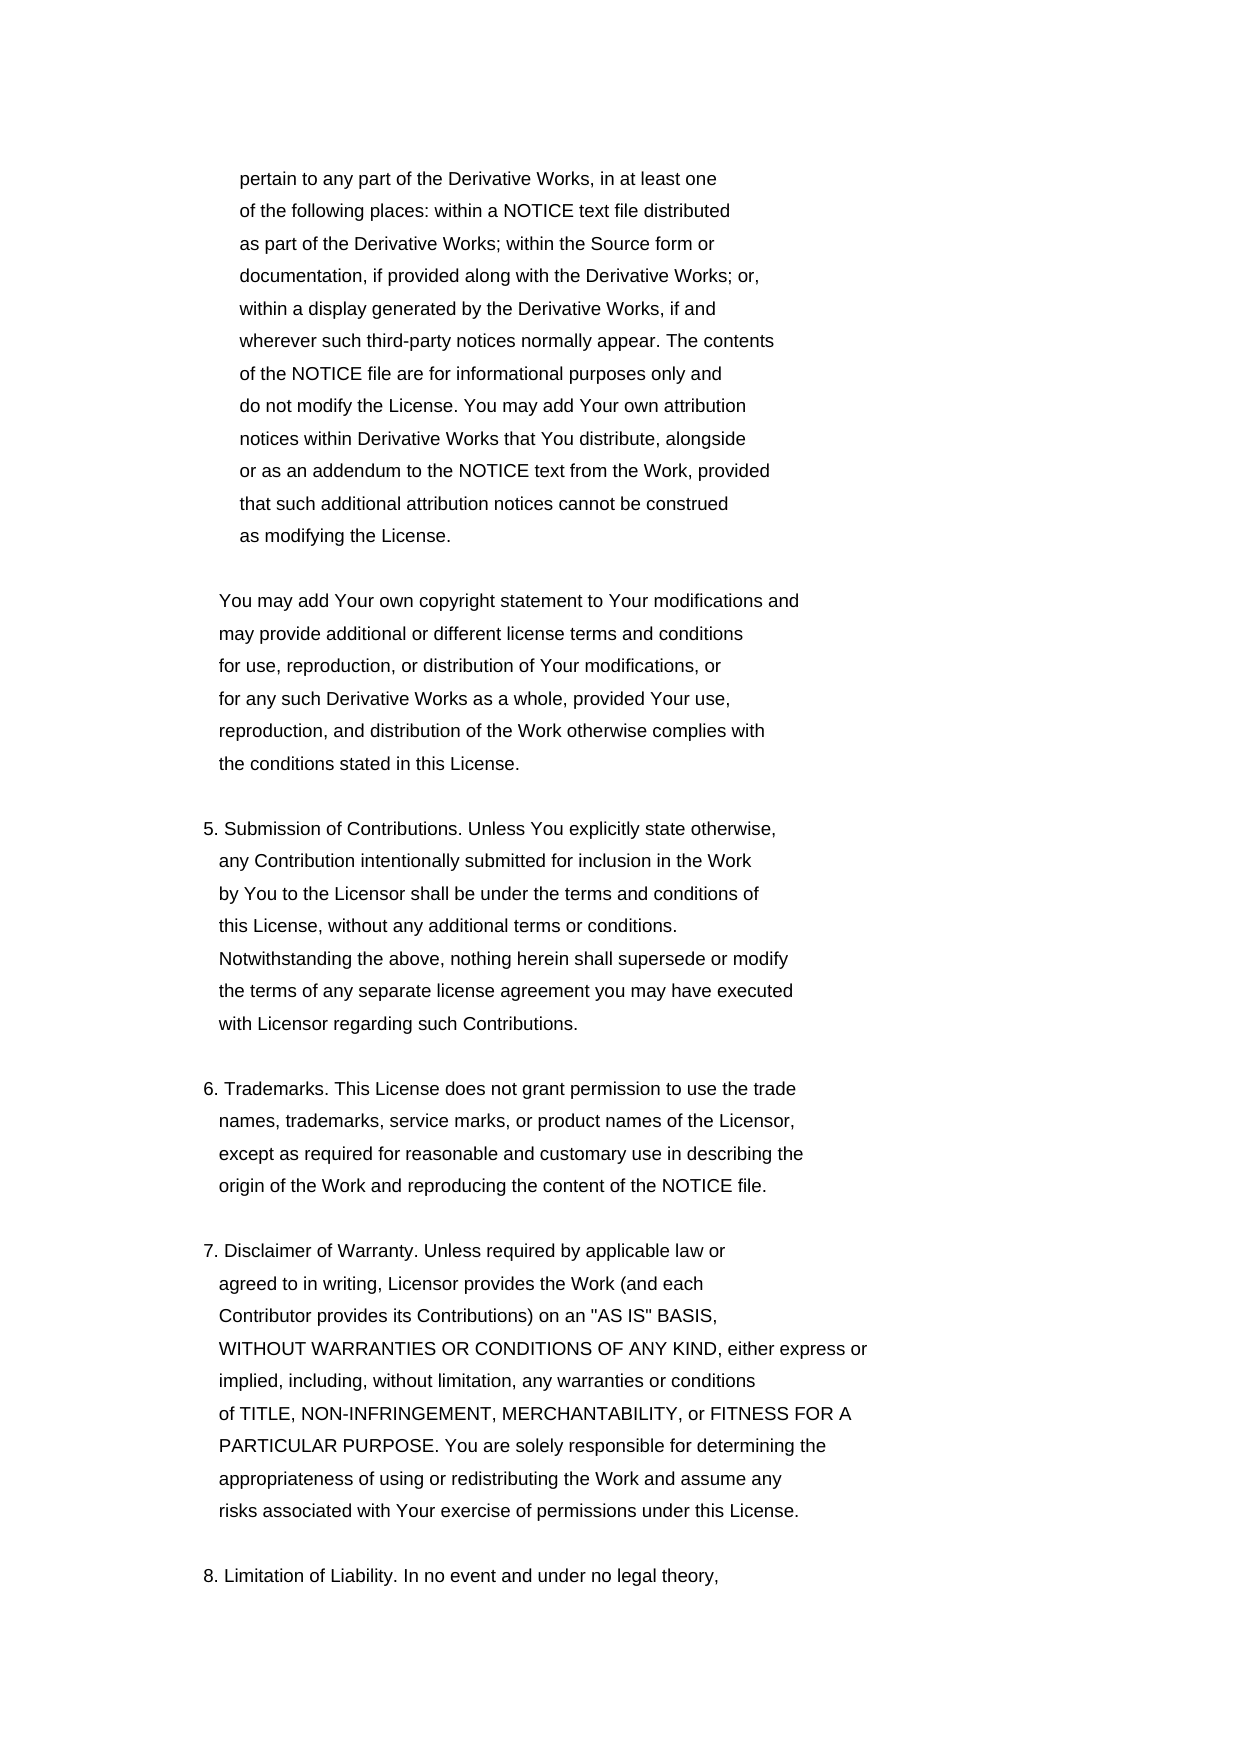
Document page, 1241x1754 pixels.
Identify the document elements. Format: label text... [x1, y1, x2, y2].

text the terms of any separate license agreement you may have executed [187, 974, 1053, 1007]
text implied, including, without limitation, any warranties or conditions [187, 1364, 1053, 1397]
text for any such Derivative Works as a whole, provided Your use, [187, 682, 1053, 714]
text for use, reproduction, or distribution of Your modifications, or [187, 649, 1053, 682]
text You may add Your own copyright statement to Your modifications and [187, 584, 1053, 617]
text PARTICULAR PURPOSE. You are solely responsible for determining the [187, 1429, 1053, 1462]
text Notwithstanding the above, nothing herein shall supersede or modify [187, 942, 1053, 974]
text as modifying the License. [187, 519, 1053, 552]
text may provide additional or different license terms and conditions [187, 617, 1053, 649]
text with Licensor regarding such Contributions. [187, 1007, 1053, 1039]
text notices within Derivative Works that You distribute, alongside [187, 422, 1053, 454]
text risks associated with Your exercise of permissions under this License. [187, 1494, 1053, 1527]
text any Contribution intentionally submitted for inclusion in the Work [187, 844, 1053, 877]
text except as required for reasonable and customary use in describing the [187, 1137, 1053, 1169]
text within a display generated by the Derivative Works, if and [187, 292, 1053, 324]
text 7. Disclaimer of Warranty. Unless required by applicable law or [187, 1234, 1053, 1267]
text WITHOUT WARRANTIES OR CONDITIONS OF ANY KIND, either express or [187, 1332, 1053, 1364]
text documentation, if provided along with the Derivative Works; or, [187, 259, 1053, 292]
text agreed to in writing, Licensor provides the Work (and each [187, 1267, 1053, 1299]
text this License, without any additional terms or conditions. [187, 909, 1053, 942]
text as part of the Derivative Works; within the Source form or [187, 227, 1053, 259]
text 5. Submission of Contributions. Unless You explicitly state otherwise, [187, 812, 1053, 844]
text the conditions stated in this License. [187, 747, 1053, 779]
text 6. Trademarks. This License does not grant permission to use the trade [187, 1072, 1053, 1104]
text of the NOTICE file are for informational purposes only and [187, 357, 1053, 389]
text wherever such third-party notices normally appear. The contents [187, 324, 1053, 357]
text 8. Limitation of Liability. In no event and under no legal theory, [187, 1559, 1053, 1592]
text origin of the Work and reproducing the content of the NOTICE file. [187, 1169, 1053, 1202]
text by You to the Licensor shall be under the terms and conditions of [187, 877, 1053, 909]
text pertain to any part of the Derivative Works, in at least one [187, 162, 1053, 194]
text or as an addendum to the NOTICE text from the Work, provided [187, 454, 1053, 487]
text names, trademarks, service marks, or product names of the Licensor, [187, 1104, 1053, 1137]
text do not modify the License. You may add Your own attribution [187, 389, 1053, 422]
text of the following places: within a NOTICE text file distributed [187, 194, 1053, 227]
text appropriateness of using or redistributing the Work and assume any [187, 1462, 1053, 1494]
text reproduction, and distribution of the Work otherwise complies with [187, 714, 1053, 747]
text Contributor provides its Contributions) on an "AS IS" BASIS, [187, 1299, 1053, 1332]
text that such additional attribution notices cannot be construed [187, 487, 1053, 519]
text of TITLE, NON-INFRINGEMENT, MERCHANTABILITY, or FITNESS FOR A [187, 1397, 1053, 1429]
